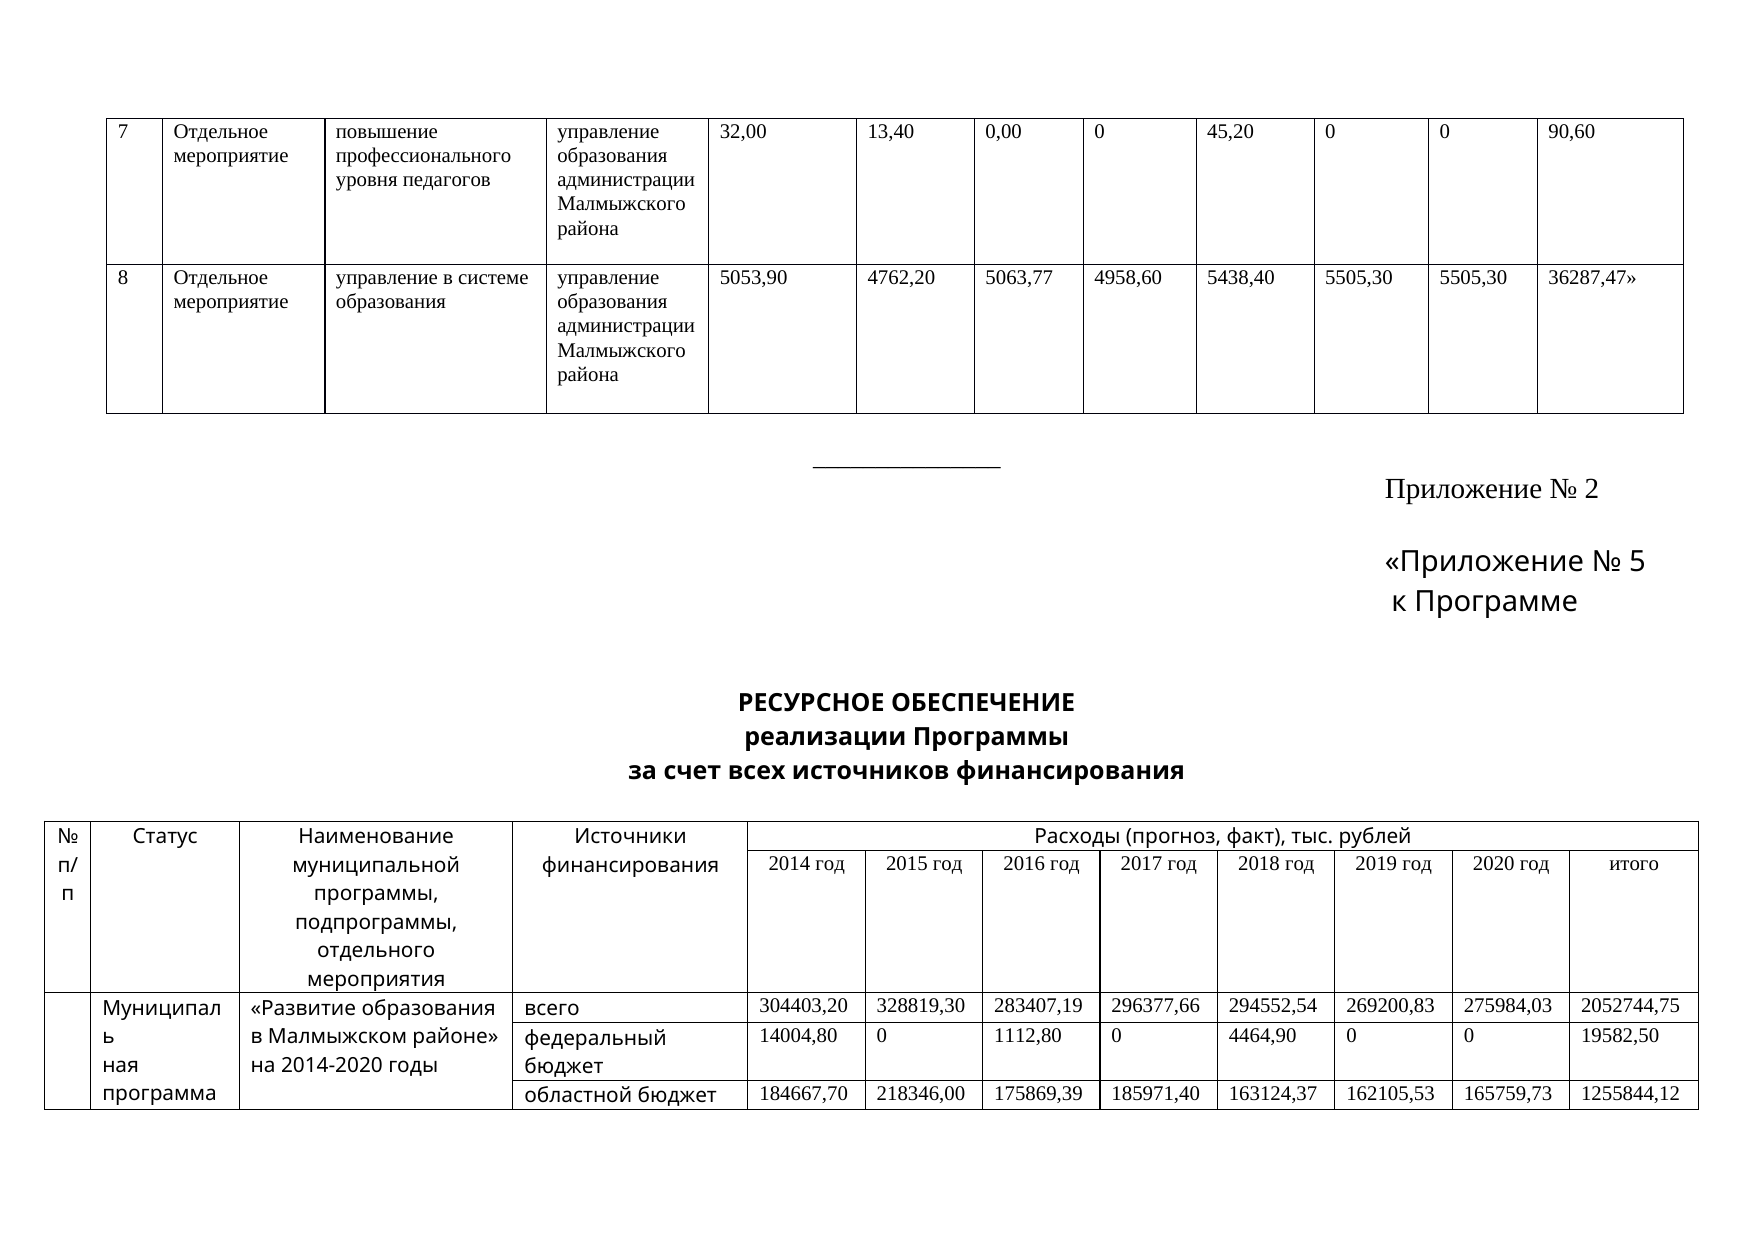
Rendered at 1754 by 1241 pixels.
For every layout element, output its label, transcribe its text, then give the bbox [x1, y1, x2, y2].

table_cell 328819,30 [866, 993, 982, 1022]
table_cell всего [513, 993, 747, 1022]
table_cell 2018 год [1218, 851, 1334, 992]
table_cell 4762,20 [857, 265, 974, 413]
table_cell 8 [107, 265, 162, 413]
table_cell 7 [107, 119, 162, 264]
text реализации Программы [118, 718, 1695, 752]
table_cell [45, 993, 90, 1109]
table_cell 2020 год [1453, 851, 1569, 992]
table_cell 0 [1101, 1023, 1217, 1079]
table_cell 0 [1315, 119, 1428, 264]
table_cell 36287,47» [1538, 265, 1683, 413]
text за счет всех источников финансирования [118, 752, 1695, 786]
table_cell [547, 265, 708, 413]
table_cell 5438,40 [1197, 265, 1314, 413]
table_cell 283407,19 [983, 993, 1099, 1022]
table_cell 1255844,12 [1570, 1081, 1698, 1109]
table_cell 45,20 [1197, 119, 1314, 264]
table_cell 2016 год [983, 851, 1099, 992]
table_cell 5063,77 [975, 265, 1083, 413]
table_cell 0 [866, 1023, 982, 1079]
table_cell 184667,70 [748, 1081, 865, 1109]
table_cell итого [1570, 851, 1698, 992]
table_header Приложение № 2 «Приложение № 5 к Программе [1373, 471, 1689, 620]
text _______________ [118, 442, 1695, 471]
table_header Статус [91, 822, 239, 992]
table_cell управление в системе образования [326, 265, 546, 413]
table_cell 19582,50 [1570, 1023, 1698, 1079]
table_cell 296377,66 [1101, 993, 1217, 1022]
text РЕСУРСНОЕ ОБЕСПЕЧЕНИЕ [118, 684, 1695, 718]
table_cell 0 [1084, 119, 1196, 264]
table_cell 0,00 [975, 119, 1083, 264]
table_cell 2019 год [1335, 851, 1452, 992]
table_cell Отдельное мероприятие [163, 265, 324, 413]
table_cell областной бюджет [513, 1081, 747, 1109]
table_cell 0 [1335, 1023, 1452, 1079]
table_cell 304403,20 [748, 993, 865, 1022]
table_cell федеральный бюджет [513, 1023, 747, 1079]
table_cell 269200,83 [1335, 993, 1452, 1022]
table_cell 175869,39 [983, 1081, 1099, 1109]
table_cell 275984,03 [1453, 993, 1569, 1022]
table_cell 0 [1429, 119, 1537, 264]
table_cell 4958,60 [1084, 265, 1196, 413]
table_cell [163, 119, 324, 264]
table_cell 165759,73 [1453, 1081, 1569, 1109]
table_cell 32,00 [709, 119, 856, 264]
table_cell 218346,00 [866, 1081, 982, 1109]
table_cell 5505,30 [1429, 265, 1537, 413]
table_cell 5053,90 [709, 265, 856, 413]
table_cell 185971,40 [1101, 1081, 1217, 1109]
table_cell 90,60 [1538, 119, 1683, 264]
table_cell 0 [1453, 1023, 1569, 1079]
table_cell 13,40 [857, 119, 974, 264]
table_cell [547, 119, 708, 264]
table_cell «Развитие образования в Малмыжском районе» на 2014-2020 годы [240, 993, 512, 1109]
table_header Наименование муниципальной программы, подпрограммы, отдельного мероприятия [240, 822, 512, 992]
table_cell 2017 год [1101, 851, 1217, 992]
table_cell 2014 год [748, 851, 865, 992]
table_cell Муниципаль ная программа [91, 993, 239, 1109]
table_cell 4464,90 [1218, 1023, 1334, 1079]
table_cell 14004,80 [748, 1023, 865, 1079]
table_cell 5505,30 [1315, 265, 1428, 413]
table_cell 294552,54 [1218, 993, 1334, 1022]
table_header № п/п [45, 822, 90, 992]
table_cell 2015 год [866, 851, 982, 992]
table_cell 162105,53 [1335, 1081, 1452, 1109]
table_cell 163124,37 [1218, 1081, 1334, 1109]
table_cell 1112,80 [983, 1023, 1099, 1079]
table_cell 2052744,75 [1570, 993, 1698, 1022]
table_header Источники финансирования [513, 822, 747, 992]
table_cell повышение профессионального уровня педагогов [326, 119, 546, 264]
table_header Расходы (прогноз, факт), тыс. рублей [748, 822, 1698, 850]
